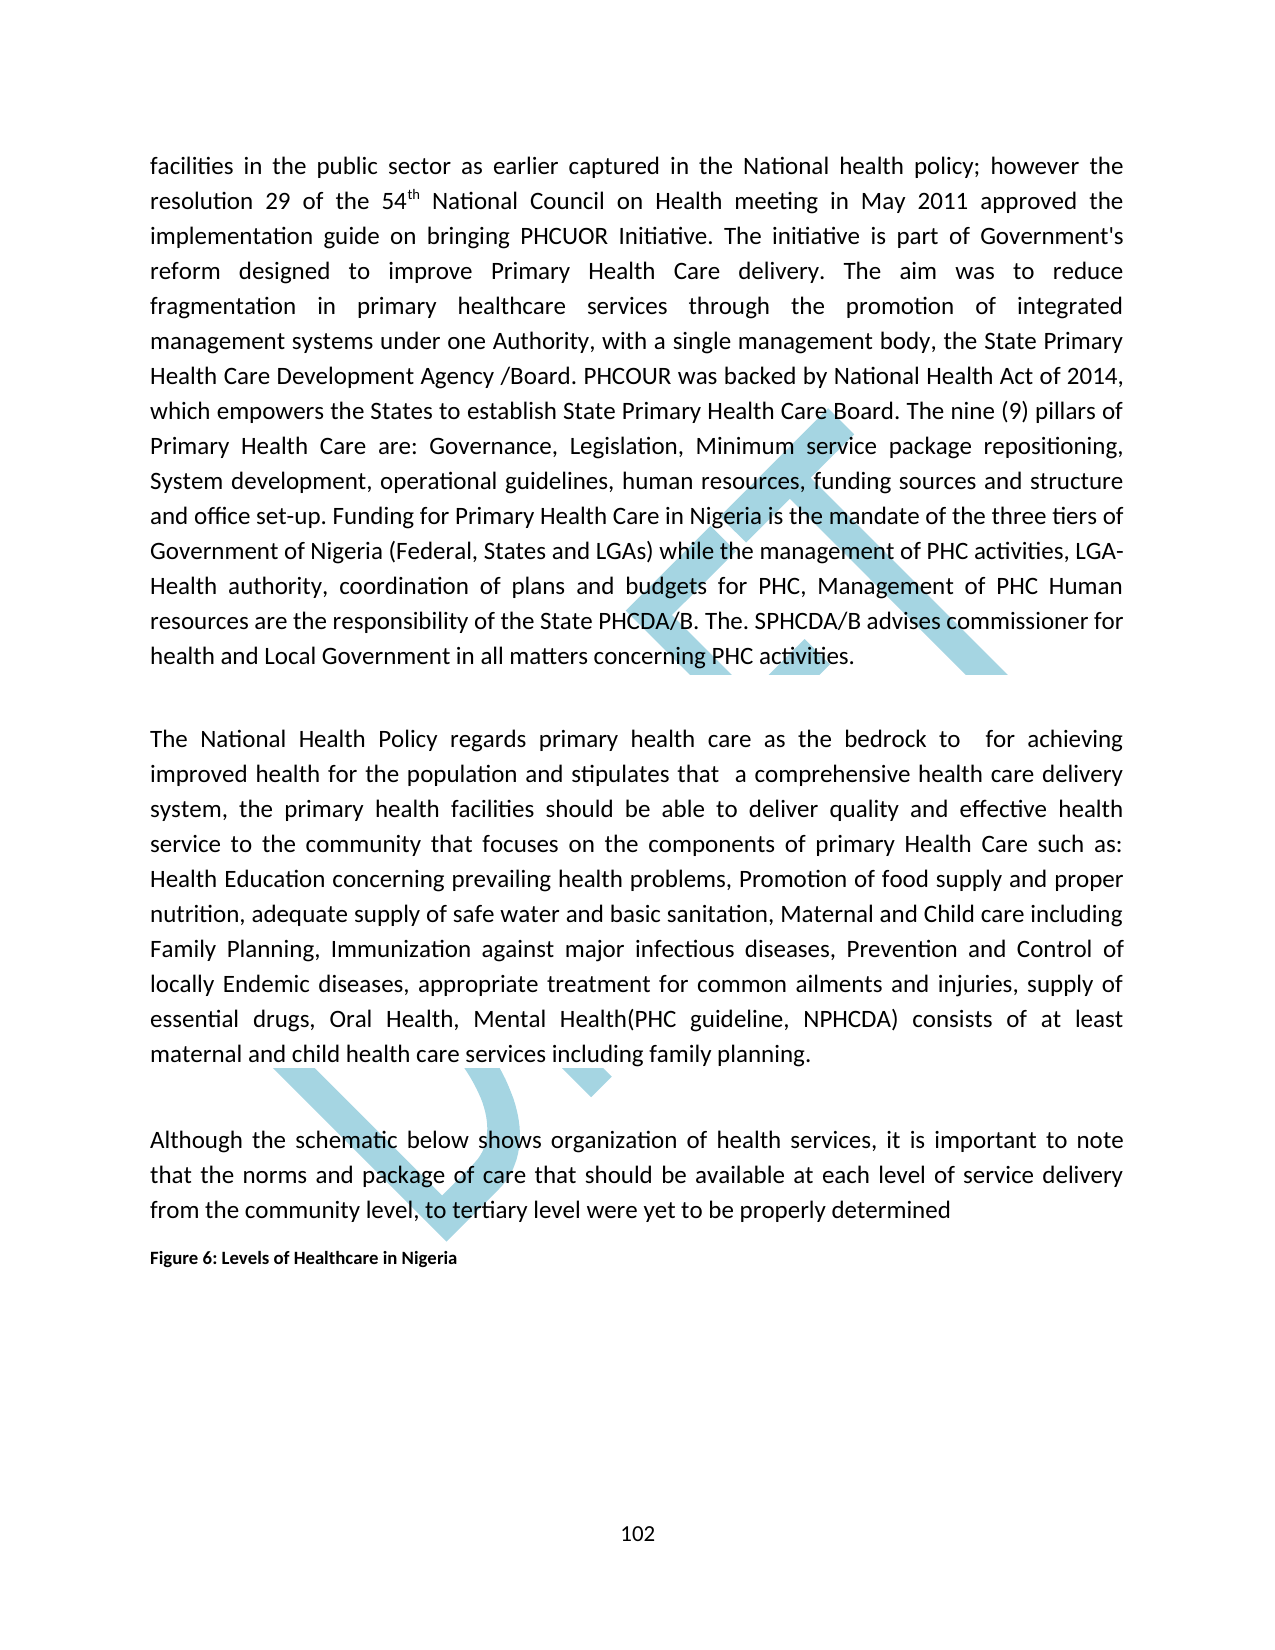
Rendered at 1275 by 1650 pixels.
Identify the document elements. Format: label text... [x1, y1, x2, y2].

text The National Health Policy regards primary health care as the bedrock to for achieving improved health for the population and stipulates that a comprehensive health care delivery system, the primary health facilities should be able to deliver quality and effective health service to the community that focuses on the components of primary Health Care such as: Health Education concerning prevailing health problems, Promotion of food supply and proper nutrition, adequate supply of safe water and basic sanitation, Maternal and Child care including Family Planning, Immunization against major infectious diseases, Prevention and Control of locally Endemic diseases, appropriate treatment for common ailments and injuries, supply of essential drugs, Oral Health, Mental Health(PHC guideline, NPHCDA) consists of at least maternal and child health care services including family planning. [150, 723, 1125, 1068]
text Although the schematic below shows organization of health services, it is important to note that the norms and package of care that should be available at each level of service delivery from the community level, to tertiary level were yet to be properly determined [150, 1125, 1125, 1225]
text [150, 150, 1125, 671]
